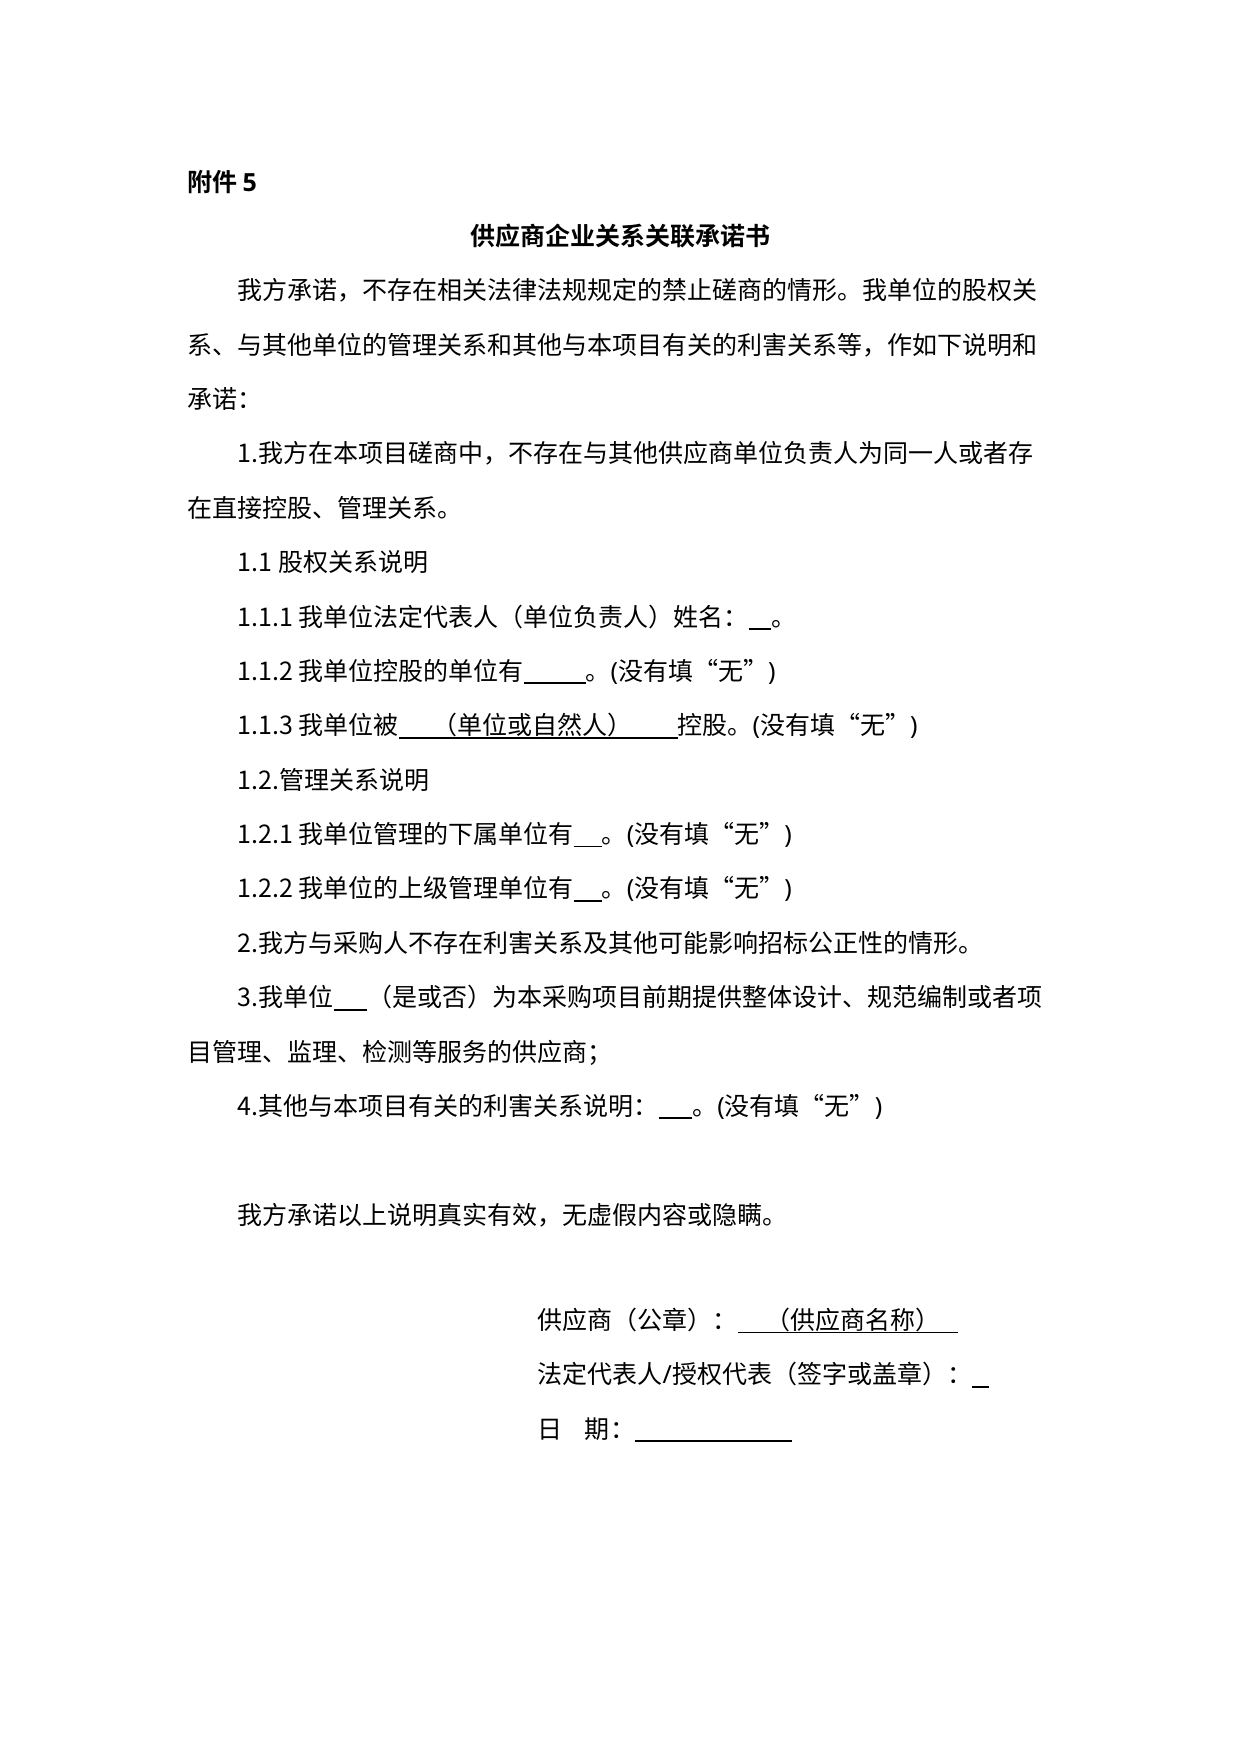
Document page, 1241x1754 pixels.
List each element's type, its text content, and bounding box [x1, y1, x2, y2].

text 2.我方与采购人不存在利害关系及其他可能影响招标公正性的情形。 [187, 923, 1053, 959]
text 1.1.1 我单位法定代表人（单位负责人）姓名： 。 [187, 597, 1053, 633]
text 我方承诺以上说明真实有效，无虚假内容或隐瞒。 [187, 1195, 1053, 1231]
text 法定代表人/授权代表（签字或盖章）： [187, 1355, 1053, 1391]
text 我方承诺，不存在相关法律法规规定的禁止磋商的情形。我单位的股权关系、与其他单位的管理关系和其他与本项目有关的利害关系等，作如下说明和承诺： [187, 271, 1053, 416]
text 供应商（公章）： （供应商名称） [187, 1301, 1053, 1337]
text 3.我单位 （是或否）为本采购项目前期提供整体设计、规范编制或者项目管理、监理、检测等服务的供应商； [187, 978, 1053, 1068]
text 日 期： [187, 1409, 1053, 1446]
text 附件5 [187, 162, 1053, 198]
text 1.1 股权关系说明 [187, 543, 1053, 579]
text 4.其他与本项目有关的利害关系说明： 。(没有填“无”) [187, 1086, 1053, 1123]
text 1.2.管理关系说明 [187, 760, 1053, 796]
text 供应商企业关系关联承诺书 [187, 216, 1053, 253]
text 1.2.1 我单位管理的下属单位有 。(没有填“无”) [187, 814, 1053, 851]
text 1.2.2 我单位的上级管理单位有 。(没有填“无”) [187, 869, 1053, 905]
text 1.1.3 我单位被 （单位或自然人） 控股。(没有填“无”) [187, 706, 1053, 742]
text 1.我方在本项目磋商中，不存在与其他供应商单位负责人为同一人或者存在直接控股、管理关系。 [187, 434, 1053, 524]
text 1.1.2 我单位控股的单位有 。(没有填“无”) [187, 651, 1053, 688]
